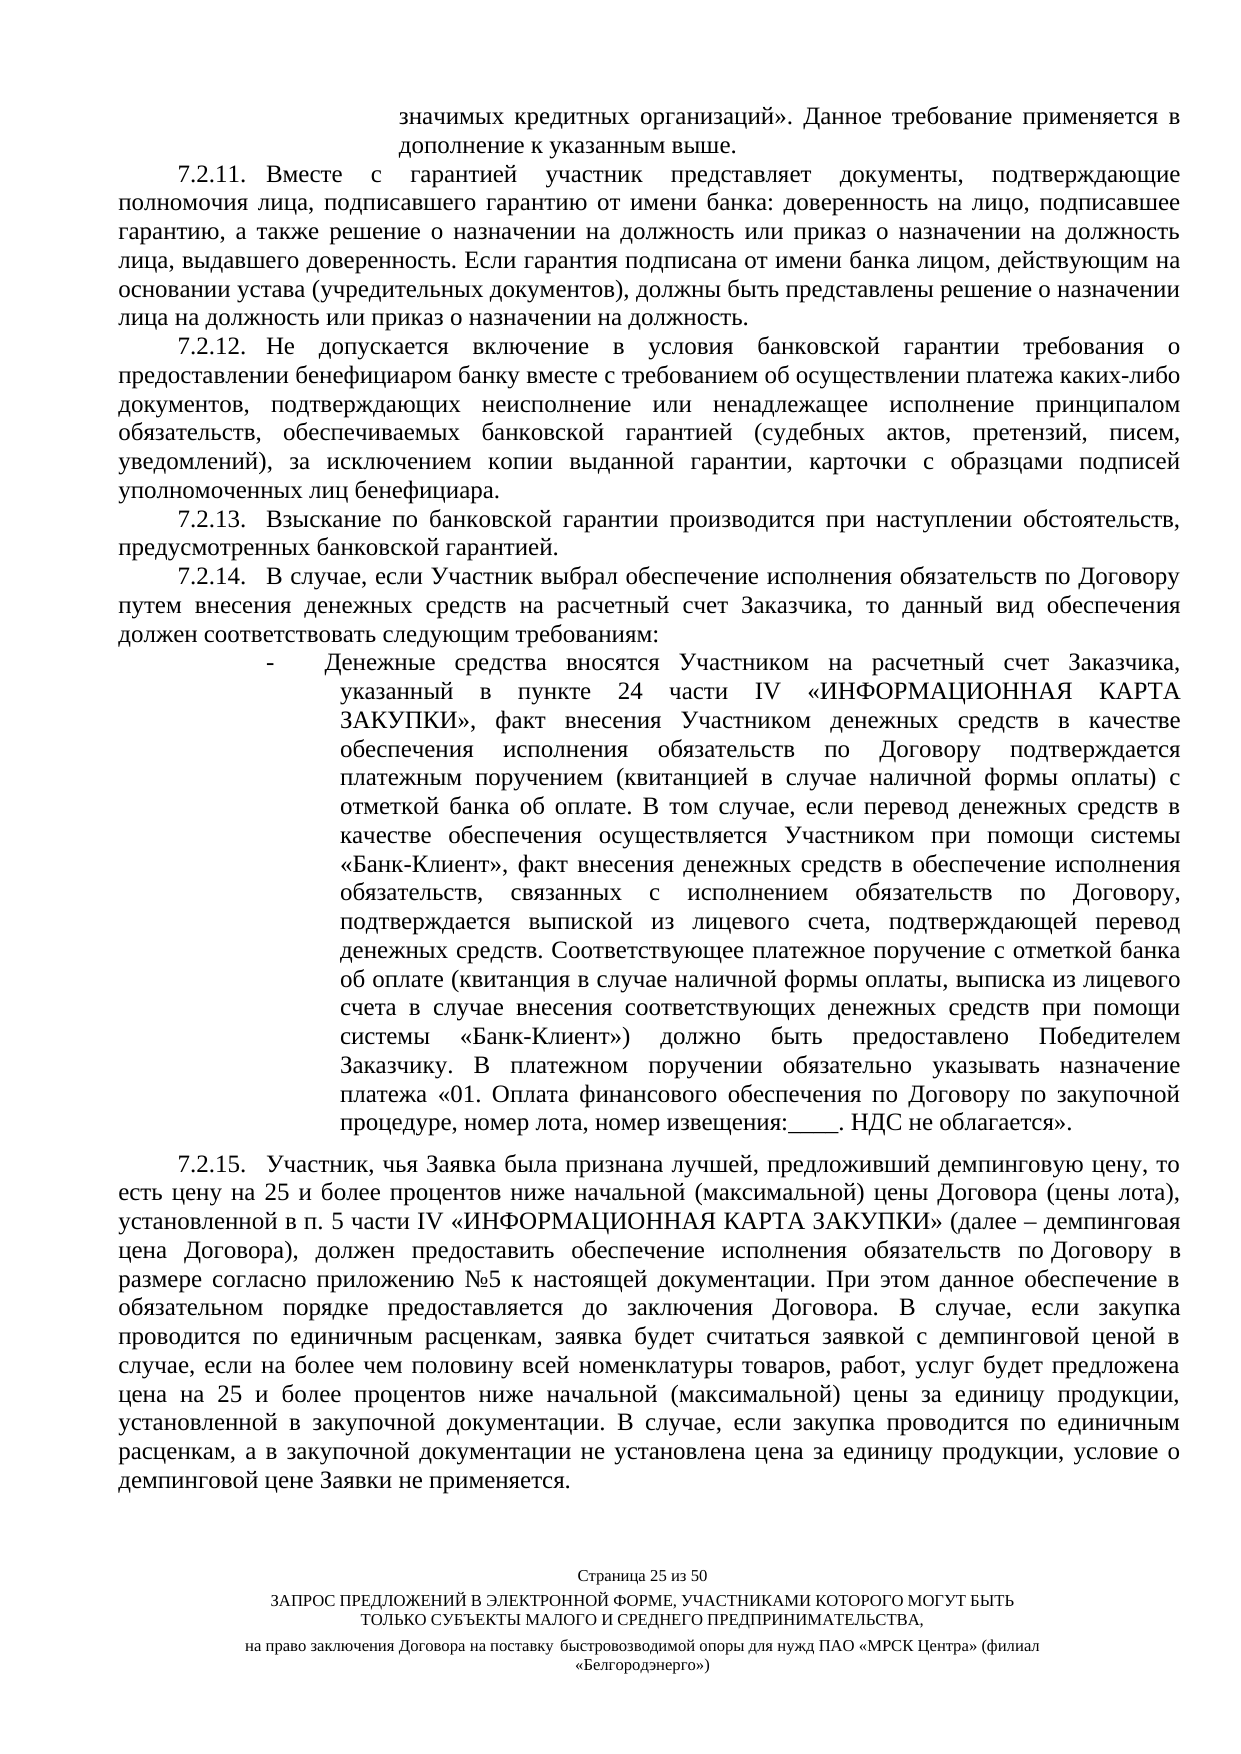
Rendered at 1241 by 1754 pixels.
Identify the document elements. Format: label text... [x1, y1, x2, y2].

list Взыскание по банковской гарантии производится при наступлении обстоятельств, предусмотренных банковской гарантией. [118, 504, 1181, 561]
list Денежные средства вносятся Участником на расчетный счет Заказчика, указанный в пункте 24 части IV «ИНФОРМАЦИОННАЯ КАРТА ЗАКУПКИ», факт внесения Участником денежных средств в качестве обеспечения исполнения обязательств по Договору подтверждается платежным поручением (квитанцией в случае наличной формы оплаты) с отметкой банка об оплате. В том случае, если перевод денежных средств в качестве обеспечения осуществляется Участником при помощи системы «Банк-Клиент», факт внесения денежных средств в обеспечение исполнения обязательств, связанных с исполнением обязательств по Договору, подтверждается выпиской из лицевого счета, подтверждающей перевод денежных средств. Соответствующее платежное поручение с отметкой банка об оплате (квитанция в случае наличной формы оплаты, выписка из лицевого счета в случае внесения соответствующих денежных средств при помощи системы «Банк-Клиент») должно быть предоставлено Победителем Заказчику. В платежном поручении обязательно указывать назначение платежа «01. Оплата финансового обеспечения по Договору по закупочной процедуре, номер лота, номер извещения:____. НДС не облагается». [266, 647, 1181, 1136]
subtitle Участник, чья Заявка была признана лучшей, предложивший демпинговую цену, то есть цену на 25 и более процентов ниже начальной (максимальной) цены Договора (цены лота), установленной в п. 5 части IV «ИНФОРМАЦИОННАЯ КАРТА ЗАКУПКИ» (далее – демпинговая цена Договора), должен предоставить обеспечение исполнения обязательств по Договору в размере согласно приложению №5 к настоящей документации. При этом данное обеспечение в обязательном порядке предоставляется до заключения Договора. В случае, если закупка проводится по единичным расценкам, заявка будет считаться заявкой с демпинговой ценой в случае, если на более чем половину всей номенклатуры товаров, работ, услуг будет предложена цена на 25 и более процентов ниже начальной (максимальной) цены за единицу продукции, установленной в закупочной документации. В случае, если закупка проводится по единичным расценкам, а в закупочной документации не установлена цена за единицу продукции, условие о демпинговой цене Заявки не применяется. [118, 1149, 1181, 1494]
list Вместе с гарантией участник представляет документы, подтверждающие полномочия лица, подписавшего гарантию от имени банка: доверенность на лицо, подписавшее гарантию, а также решение о назначении на должность или приказ о назначении на должность лица, выдавшего доверенность. Если гарантия подписана от имени банка лицом, действующим на основании устава (учредительных документов), должны быть представлены решение о назначении лица на должность или приказ о назначении на должность. [118, 159, 1181, 331]
list Не допускается включение в условия банковской гарантии требования о предоставлении бенефициаром банку вместе с требованием об осуществлении платежа каких-либо документов, подтверждающих неисполнение или ненадлежащее исполнение принципалом обязательств, обеспечиваемых банковской гарантией (судебных актов, претензий, писем, уведомлений), за исключением копии выданной гарантии, карточки с образцами подписей уполномоченных лиц бенефициара. [118, 331, 1181, 504]
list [354, 101, 1181, 159]
list В случае, если Участник выбрал обеспечение исполнения обязательств по Договору путем внесения денежных средств на расчетный счет Заказчика, то данный вид обеспечения должен соответствовать следующим требованиям: [118, 561, 1181, 647]
